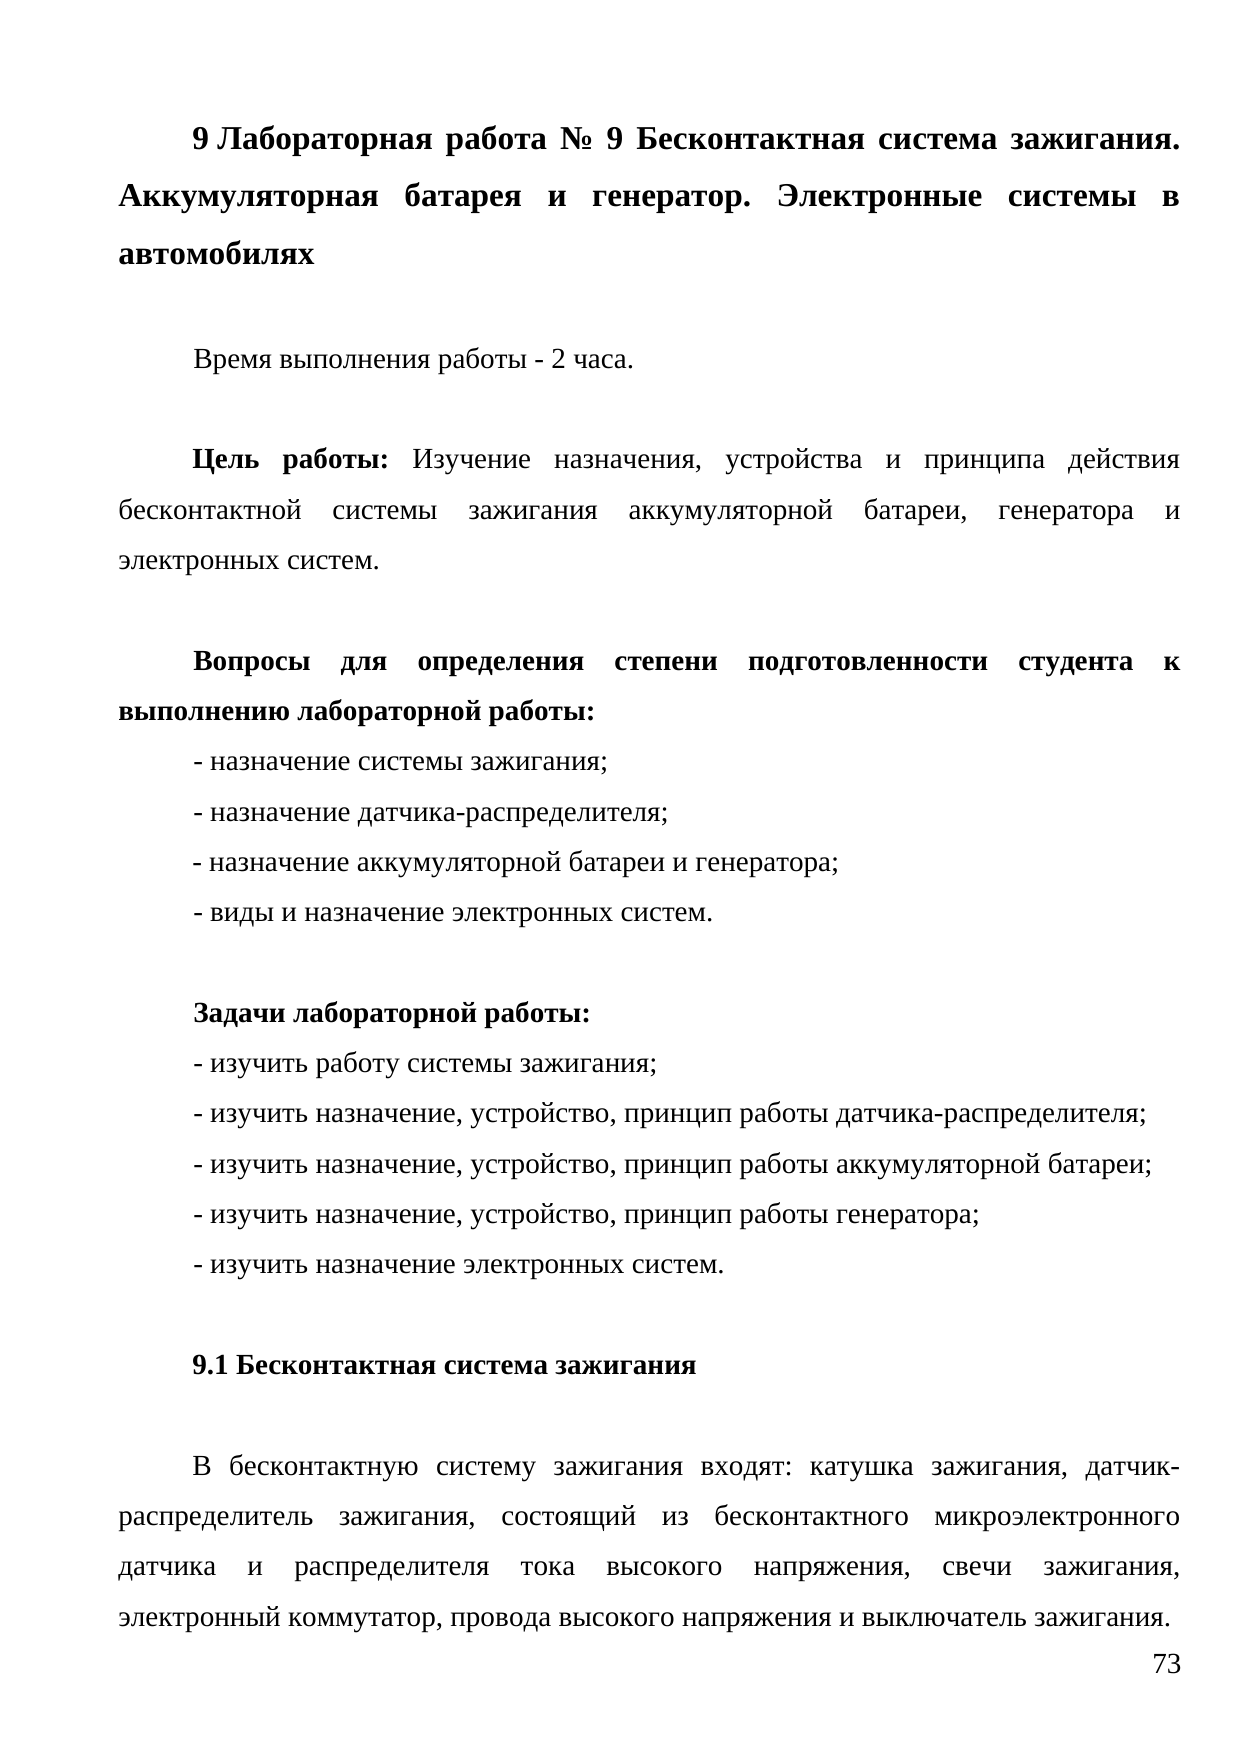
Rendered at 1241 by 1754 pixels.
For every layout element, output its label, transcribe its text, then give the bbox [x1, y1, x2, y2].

text - изучить работу системы зажигания; [118, 1045, 1181, 1079]
subtitle Лабораторная работа № 9 Бесконтактная система зажигания. Аккумуляторная батарея и генератор. Электронные системы в автомобилях [118, 118, 1181, 271]
subtitle Бесконтактная система зажигания [118, 1347, 1181, 1381]
text - назначение аккумуляторной батареи и генератора; [118, 844, 1181, 878]
text - изучить назначение, устройство, принцип работы датчика-распределителя; [118, 1096, 1181, 1129]
text В бесконтактную систему зажигания входят: катушка зажигания, датчик-распределитель зажигания, состоящий из бесконтактного микроэлектронного датчика и распределителя тока высокого напряжения, свечи зажигания, электронный коммутатор, провода высокого напряжения и выключатель зажигания. [118, 1448, 1181, 1632]
text - виды и назначение электронных систем. [118, 894, 1181, 928]
text Время выполнения работы - 2 часа. [118, 341, 1181, 374]
text - изучить назначение, устройство, принцип работы генератора; [118, 1196, 1181, 1230]
text Вопросы для определения степени подготовленности студента к выполнению лабораторной работы: [118, 643, 1181, 727]
text - изучить назначение, устройство, принцип работы аккумуляторной батареи; [118, 1146, 1181, 1179]
text - назначение системы зажигания; [118, 743, 1181, 777]
text Задачи лабораторной работы: [118, 995, 1181, 1028]
text Цель работы: Изучение назначения, устройства и принципа действия бесконтактной системы зажигания аккумуляторной батареи, генератора и электронных систем. [118, 442, 1181, 576]
text - изучить назначение электронных систем. [118, 1247, 1181, 1280]
text - назначение датчика-распределителя; [118, 794, 1181, 827]
